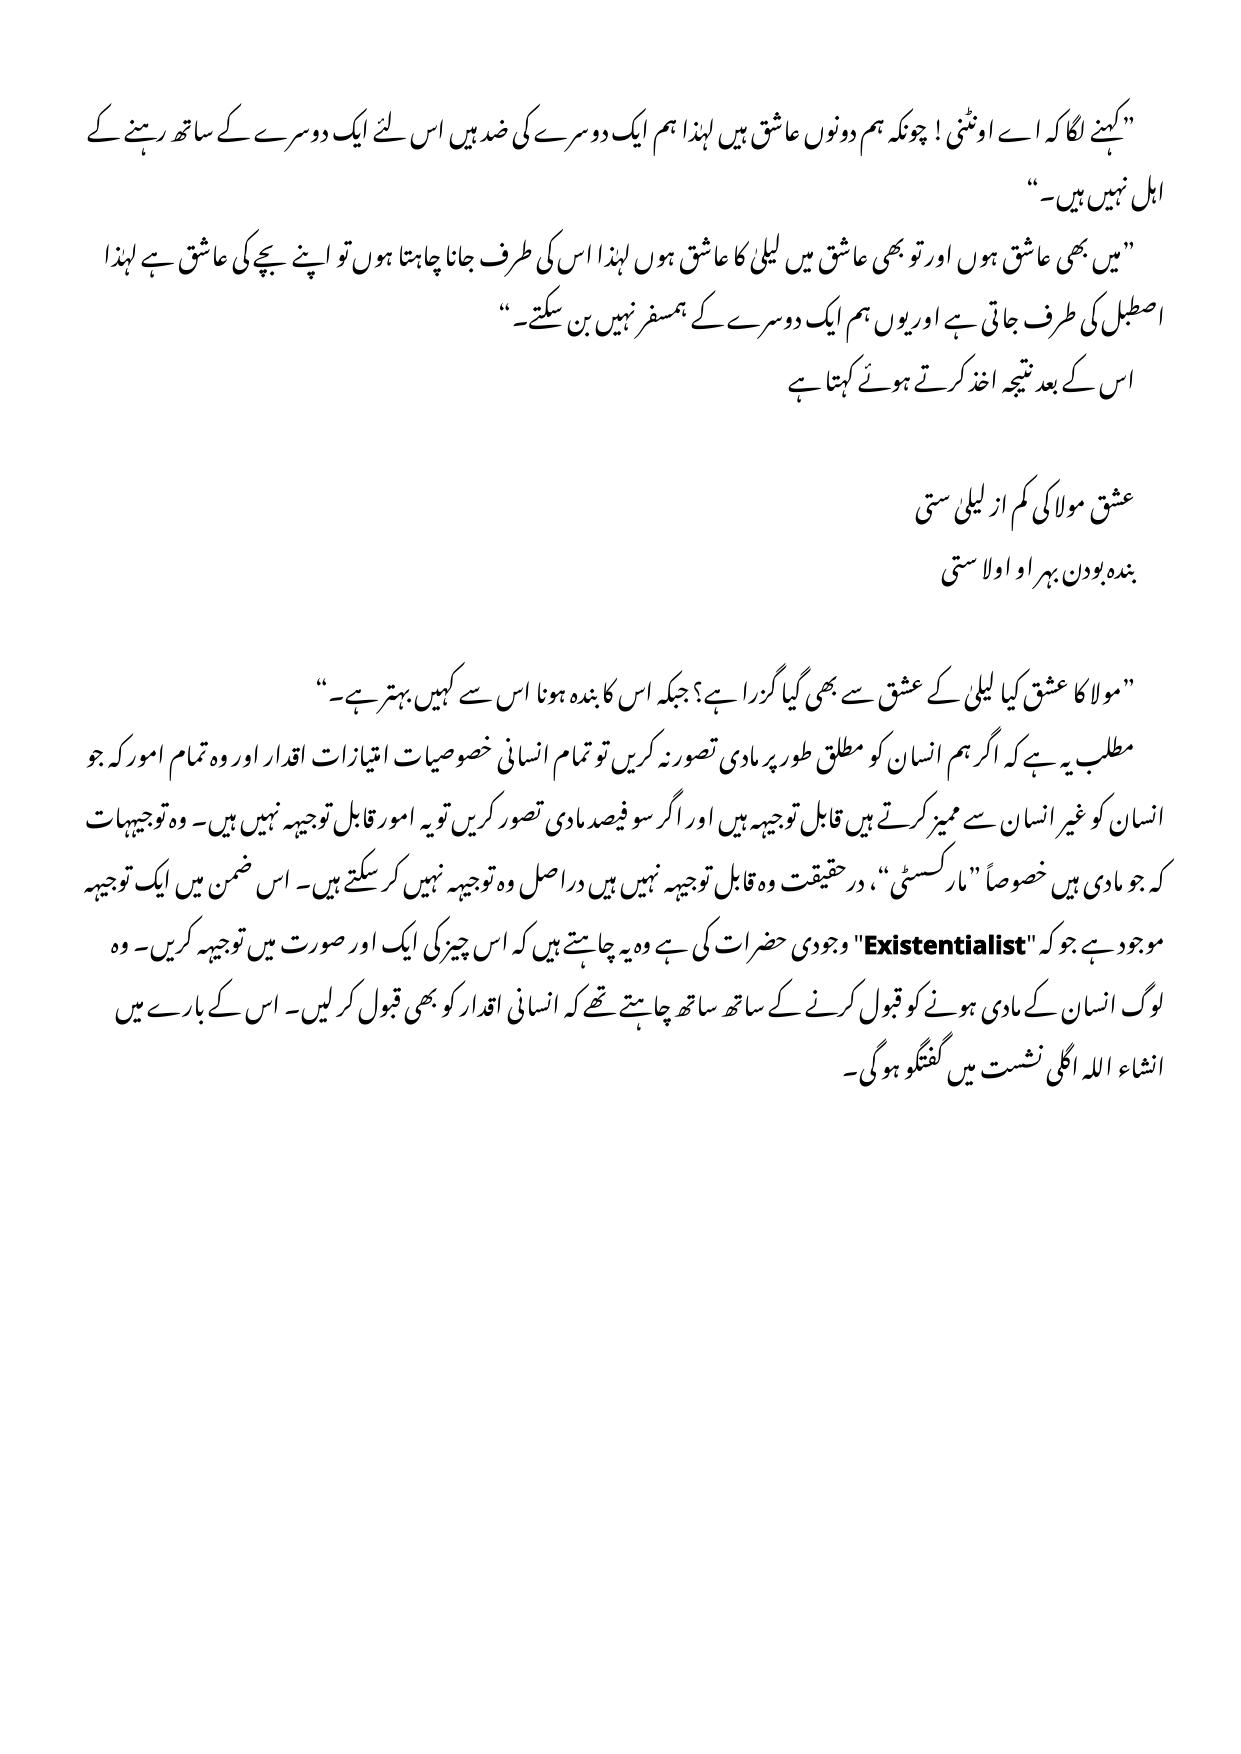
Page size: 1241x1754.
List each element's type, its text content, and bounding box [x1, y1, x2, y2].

text اس کے بعد نتیجہ اخذ کرتے ہوئے کہتا ہے [75, 344, 1165, 406]
text عشق مولا کی کم از لیلیٰ ستی [75, 469, 1165, 531]
text ”مولا کا عشق کیا لیلیٰ کے عشق سے بھی گیا گزرا ہے؟ جبکہ اس کا بندہ ہونا اس سے کہیں بہتر ہے۔“ [75, 656, 1165, 719]
text ”میں بھی عاشق ہوں اور تو بھی عاشق میں لیلیٰ کا عاشق ہوں لہٰذا اس کی طرف جانا چاہتا ہوں تو اپنے بچے کی عاشق ہے لہٰذا اصطبل کی طرف جاتی ہے اور یوں ہم ایک دوسرے کے ہمسفر نہیں بن سکتے۔“ [75, 219, 1165, 344]
text مطلب یہ ہے کہ اگر ہم انسان کو مطلق طور پر مادی تصور نہ کریں تو تمام انسانی خصوصیات امتیازات اقدار اور وہ تمام امور کہ جو انسان کو غیر انسان سے ممیز کرتے ہیں قابل توجیہہ ہیں اور اگر سو فیصد مادی تصور کریں تو یہ امور قابل توجیہہ نہیں ہیں۔ وہ توجیہہات کہ جو مادی ہیں خصوصاً ”مارکسسٹی“، درحقیقت وہ قابل توجیہہ نہیں ہیں دراصل وہ توجیہہ نہیں کر سکتے ہیں۔ اس ضمن میں ایک توجیہہ موجود ہے جو کہ "Existentialist" وجودی حضرات کی ہے وہ یہ چاہتے ہیں کہ اس چیز کی ایک اور صورت میں توجیہہ کریں۔ وہ لوگ انسان کے مادی ہونے کو قبول کرنے کے ساتھ ساتھ چاہتے تھے کہ انسانی اقدار کو بھی قبول کر لیں۔ اس کے بارے میں انشاء اللہ اگلی نشست میں گفتگو ہو گی۔ [75, 719, 1165, 1094]
text ”کہنے لگا کہ اے اونٹنی! چونکہ ہم دونوں عاشق ہیں لہٰذا ہم ایک دوسرے کی ضد ہیں اس لئے ایک دوسرے کے ساتھ رہنے کے اہل نہیں ہیں۔“ [75, 94, 1165, 219]
text بندہ بودن بہر او اولا ستی [75, 531, 1165, 594]
